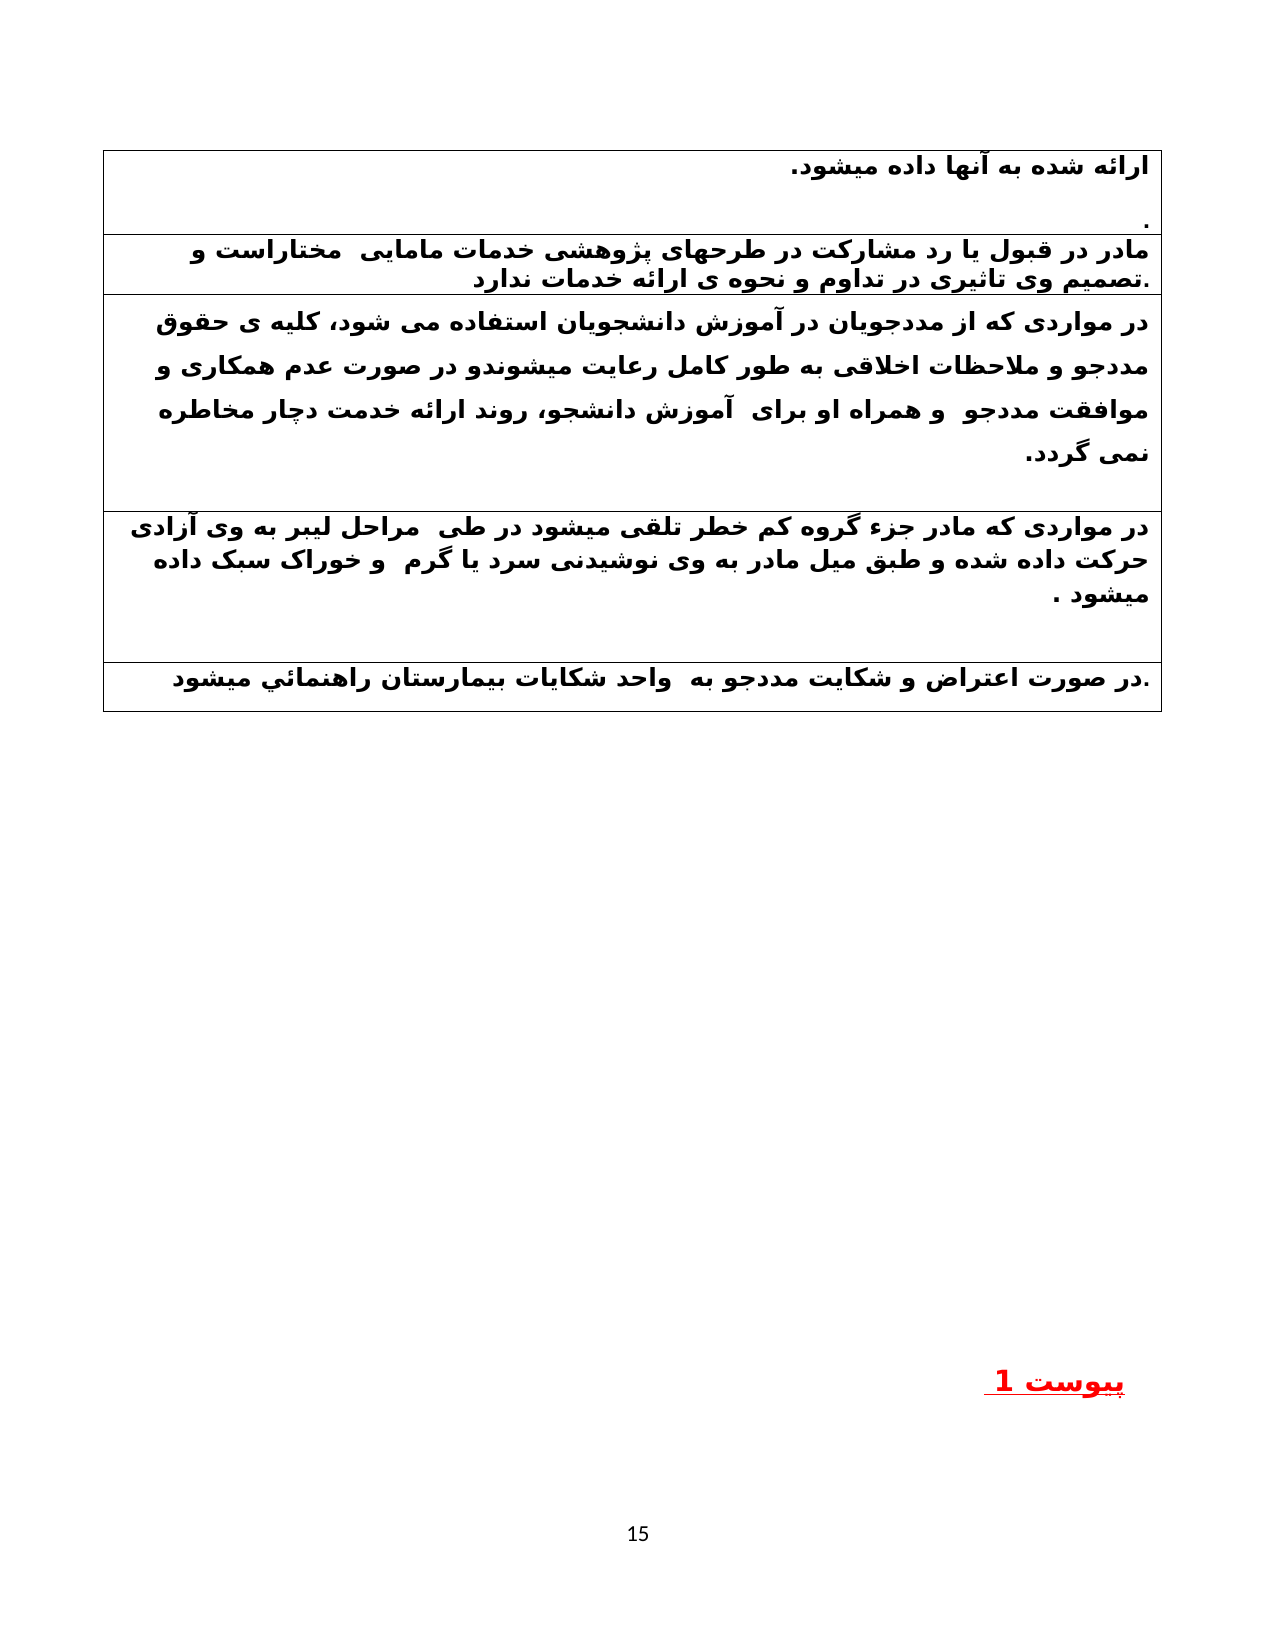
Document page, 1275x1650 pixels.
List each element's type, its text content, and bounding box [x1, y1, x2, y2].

table_cell در مواردی که از مددجویان در آموزش دانشجویان استفاده می شود، کلیه ی حقوق مددجو و ملاحظات اخلاقی به طور کامل رعایت میشوندو در صورت عدم همکاری و موافقت مددجو و همراه او برای آموزش دانشجو، روند ارائه خدمت دچار مخاطره نمی گردد. [104, 295, 1161, 511]
table_cell مادر در قبول یا رد مشارکت در طرحهای پژوهشی خدمات مامایی مختاراست و تصمیم وی تاثیری در تداوم و نحوه ی ارائه خدمات ندارد. [104, 235, 1161, 294]
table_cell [104, 151, 1161, 234]
table_cell در مواردی که مادر جزء گروه کم خطر تلقی میشود در طی مراحل لیبر به وی آزادی حرکت داده شده و طبق میل مادر به وی نوشیدنی سرد یا گرم و خوراک سبک داده میشود . [104, 512, 1161, 662]
list پیوست 1 [150, 1365, 1125, 1399]
table_cell در صورت اعتراض و شکایت مددجو به واحد شكايات بيمارستان راهنمائي ميشود. [104, 663, 1161, 711]
